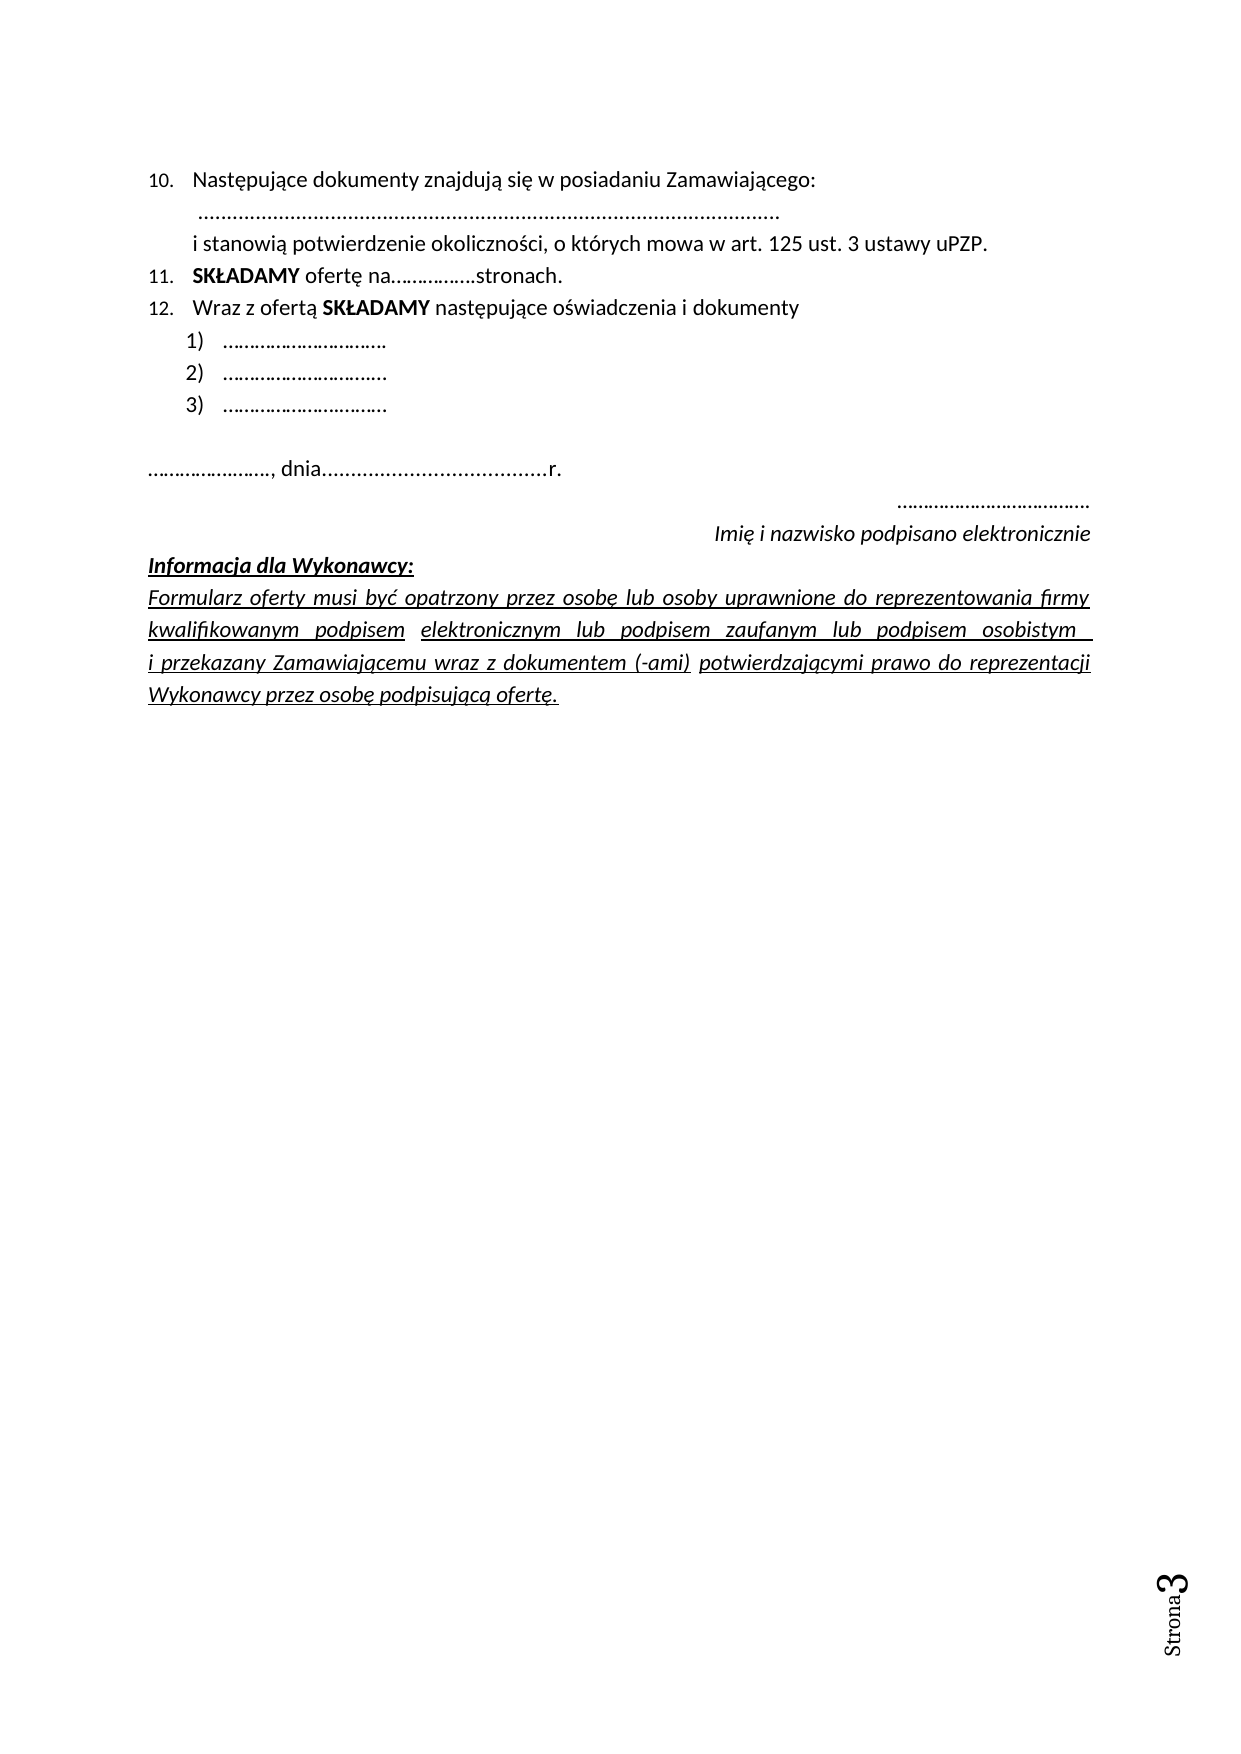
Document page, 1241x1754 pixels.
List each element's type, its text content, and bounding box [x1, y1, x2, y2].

list ……………………….… [185, 358, 1105, 386]
list ..................................................................................................... [192, 197, 1093, 225]
list Następujące dokumenty znajdują się w posiadaniu Zamawiającego: [148, 165, 1093, 193]
list …………………………. [185, 326, 1105, 354]
text …………….……., dnia r. [148, 454, 1105, 482]
list Wraz z ofertą SKŁADAMY następujące oświadczenia i dokumenty [148, 293, 1105, 322]
list i stanowią potwierdzenie okoliczności, o których mowa w art. 125 ust. 3 ustawy uPZP. [192, 229, 1093, 257]
text Informacja dla Wykonawcy: [148, 551, 1105, 579]
text ………………………………. [121, 487, 1093, 515]
list SKŁADAMY ofertę na…………….stronach. [148, 261, 1105, 289]
text Formularz oferty musi być opatrzony przez osobę lub osoby uprawnione do reprezentowania firmy kwalifikowanym podpisem elektronicznym lub podpisem zaufanym lub podpisem osobistym i przekazany Zamawiającemu wraz z dokumentem (-ami) potwierdzającymi prawo do reprezentacji Wykonawcy przez osobę podpisującą ofertę. [148, 583, 1093, 708]
text Imię i nazwisko podpisano elektronicznie [332, 519, 1093, 547]
list ………………….……… [185, 390, 1105, 418]
